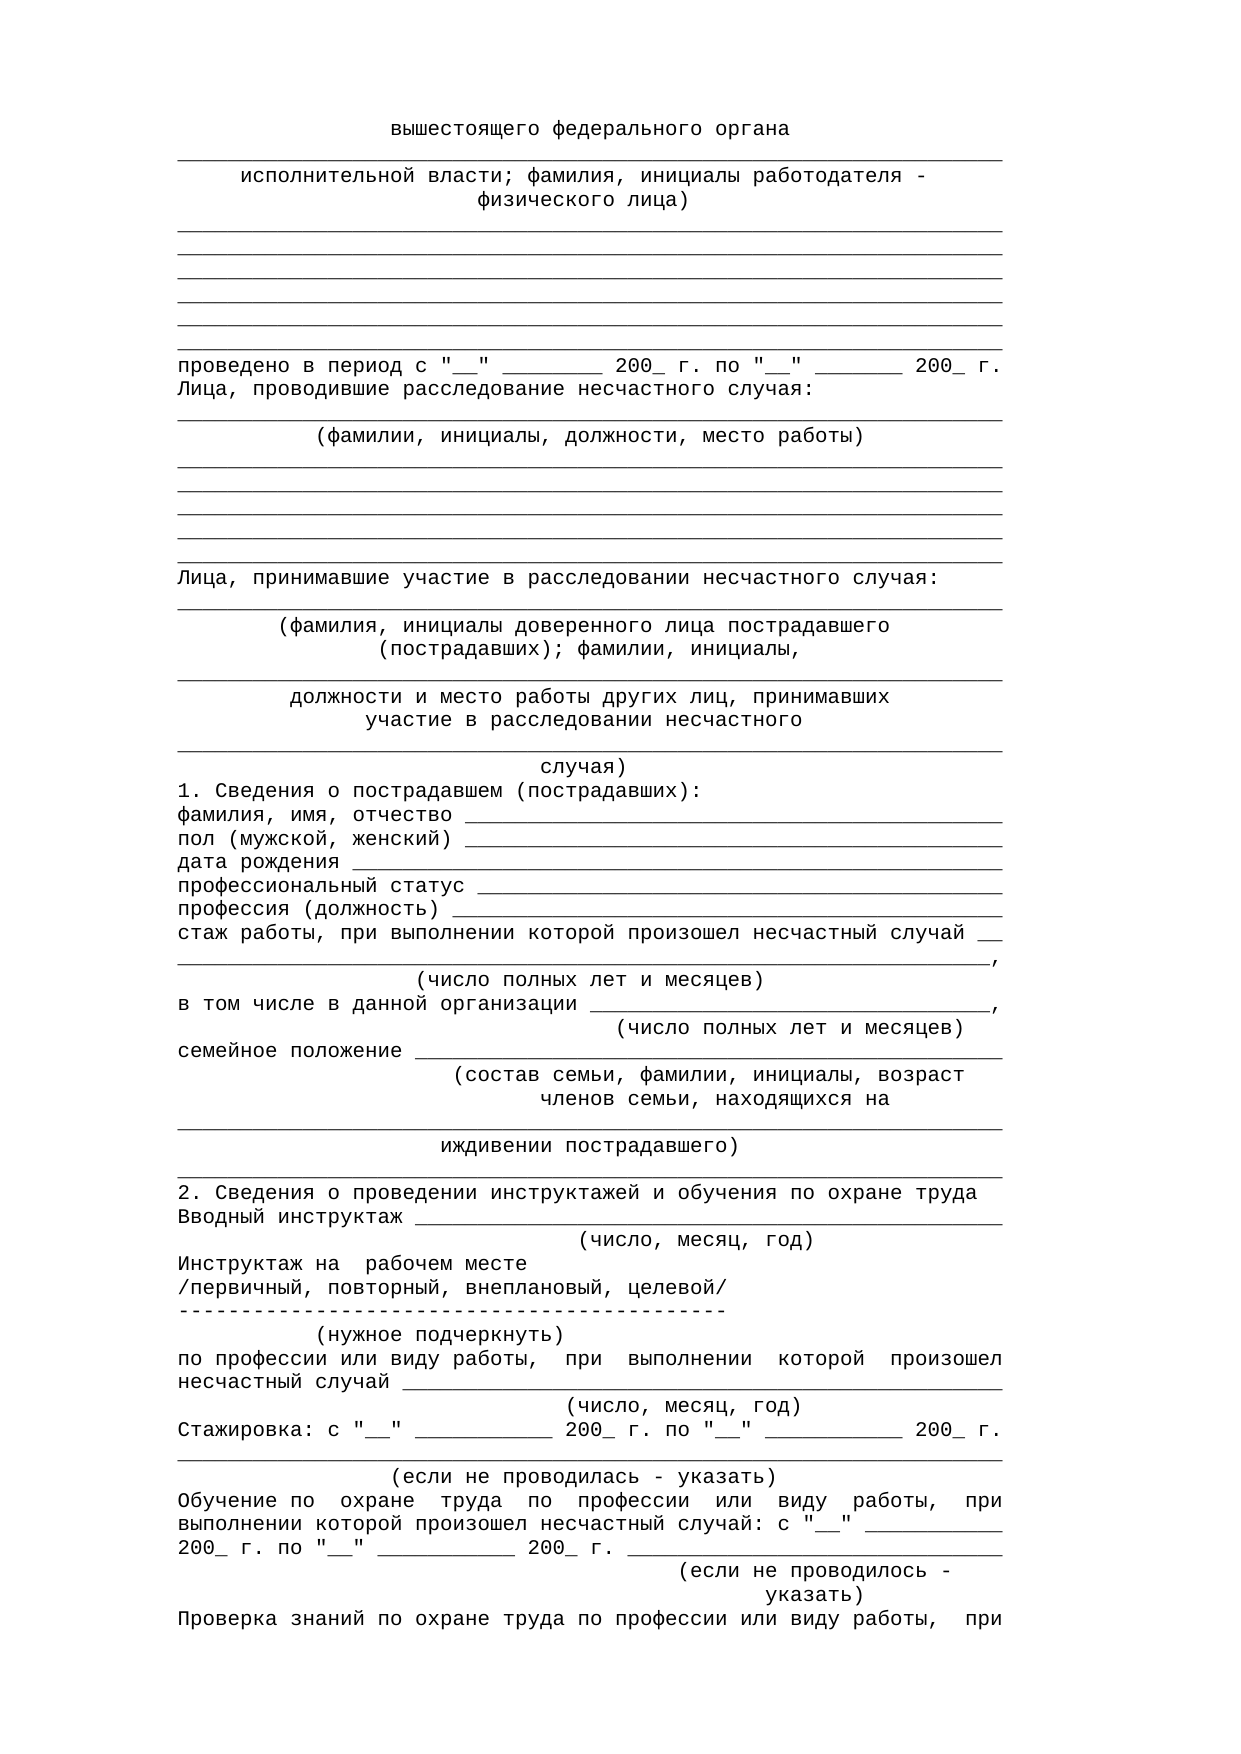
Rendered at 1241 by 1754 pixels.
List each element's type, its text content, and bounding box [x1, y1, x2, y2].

text __________________________________________________________________ [177, 236, 1152, 260]
text Вводный инструктаж _______________________________________________ [177, 1206, 1152, 1229]
text иждивении пострадавшего) [177, 1135, 1152, 1158]
text 200_ г. по "__" ___________ 200_ г. ______________________________ [177, 1537, 1152, 1561]
text __________________________________________________________________ [177, 1442, 1152, 1466]
text исполнительной власти; фамилия, инициалы работодателя - [177, 165, 1152, 189]
text Стажировка: с "__" ___________ 200_ г. по "__" ___________ 200_ г. [177, 1419, 1152, 1442]
text (нужное подчеркнуть) [177, 1324, 1152, 1348]
text _________________________________________________________________, [177, 946, 1152, 969]
text членов семьи, находящихся на [177, 1088, 1152, 1111]
text __________________________________________________________________ [177, 284, 1152, 307]
text 1. Сведения о пострадавшем (пострадавших): [177, 780, 1152, 804]
text профессия (должность) ____________________________________________ [177, 898, 1152, 922]
text по профессии или виду работы, при выполнении которой произошел [177, 1348, 1152, 1371]
text Проверка знаний по охране труда по профессии или виду работы, при [177, 1608, 1152, 1631]
text __________________________________________________________________ [177, 402, 1152, 426]
text Обучение по охране труда по профессии или виду работы, при [177, 1489, 1152, 1513]
text (если не проводилось - [177, 1561, 1152, 1584]
text __________________________________________________________________ [177, 473, 1152, 496]
text стаж работы, при выполнении которой произошел несчастный случай __ [177, 922, 1152, 946]
text __________________________________________________________________ [177, 733, 1152, 757]
text __________________________________________________________________ [177, 307, 1152, 331]
text __________________________________________________________________ [177, 213, 1152, 236]
text (фамилия, инициалы доверенного лица пострадавшего [177, 615, 1152, 638]
text случая) [177, 757, 1152, 780]
text /первичный, повторный, внеплановый, целевой/ [177, 1277, 1152, 1300]
text должности и место работы других лиц, принимавших [177, 686, 1152, 709]
text (число полных лет и месяцев) [177, 1017, 1152, 1040]
text пол (мужской, женский) ___________________________________________ [177, 827, 1152, 851]
text выполнении которой произошел несчастный случай: с "__" ___________ [177, 1513, 1152, 1537]
text (фамилии, инициалы, должности, место работы) [177, 426, 1152, 449]
text __________________________________________________________________ [177, 260, 1152, 284]
text профессиональный статус __________________________________________ [177, 875, 1152, 898]
text 2. Сведения о проведении инструктажей и обучения по охране труда [177, 1182, 1152, 1206]
text __________________________________________________________________ [177, 496, 1152, 520]
text (состав семьи, фамилии, инициалы, возраст [177, 1064, 1152, 1088]
text фамилия, имя, отчество ___________________________________________ [177, 804, 1152, 827]
text (число, месяц, год) [177, 1229, 1152, 1253]
text __________________________________________________________________ [177, 544, 1152, 567]
text __________________________________________________________________ [177, 1158, 1152, 1182]
text физического лица) [177, 189, 1152, 213]
text (число полных лет и месяцев) [177, 969, 1152, 993]
text __________________________________________________________________ [177, 449, 1152, 473]
text участие в расследовании несчастного [177, 709, 1152, 733]
text __________________________________________________________________ [177, 591, 1152, 615]
text указать) [177, 1584, 1152, 1608]
text __________________________________________________________________ [177, 520, 1152, 544]
text Лица, проводившие расследование несчастного случая: [177, 378, 1152, 402]
text (если не проводилась - указать) [177, 1466, 1152, 1489]
text проведено в период с "__" ________ 200_ г. по "__" _______ 200_ г. [177, 354, 1152, 378]
text Лица, принимавшие участие в расследовании несчастного случая: [177, 567, 1152, 591]
text __________________________________________________________________ [177, 1111, 1152, 1135]
text __________________________________________________________________ [177, 331, 1152, 354]
text вышестоящего федерального органа [177, 118, 1152, 142]
text __________________________________________________________________ [177, 662, 1152, 686]
text (пострадавших); фамилии, инициалы, [177, 638, 1152, 662]
text (число, месяц, год) [177, 1395, 1152, 1419]
text семейное положение _______________________________________________ [177, 1040, 1152, 1064]
text дата рождения ____________________________________________________ [177, 851, 1152, 875]
text -------------------------------------------- [177, 1300, 1152, 1324]
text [177, 142, 1152, 165]
text в том числе в данной организации ________________________________, [177, 993, 1152, 1017]
text Инструктаж на рабочем месте [177, 1253, 1152, 1277]
text несчастный случай ________________________________________________ [177, 1371, 1152, 1395]
